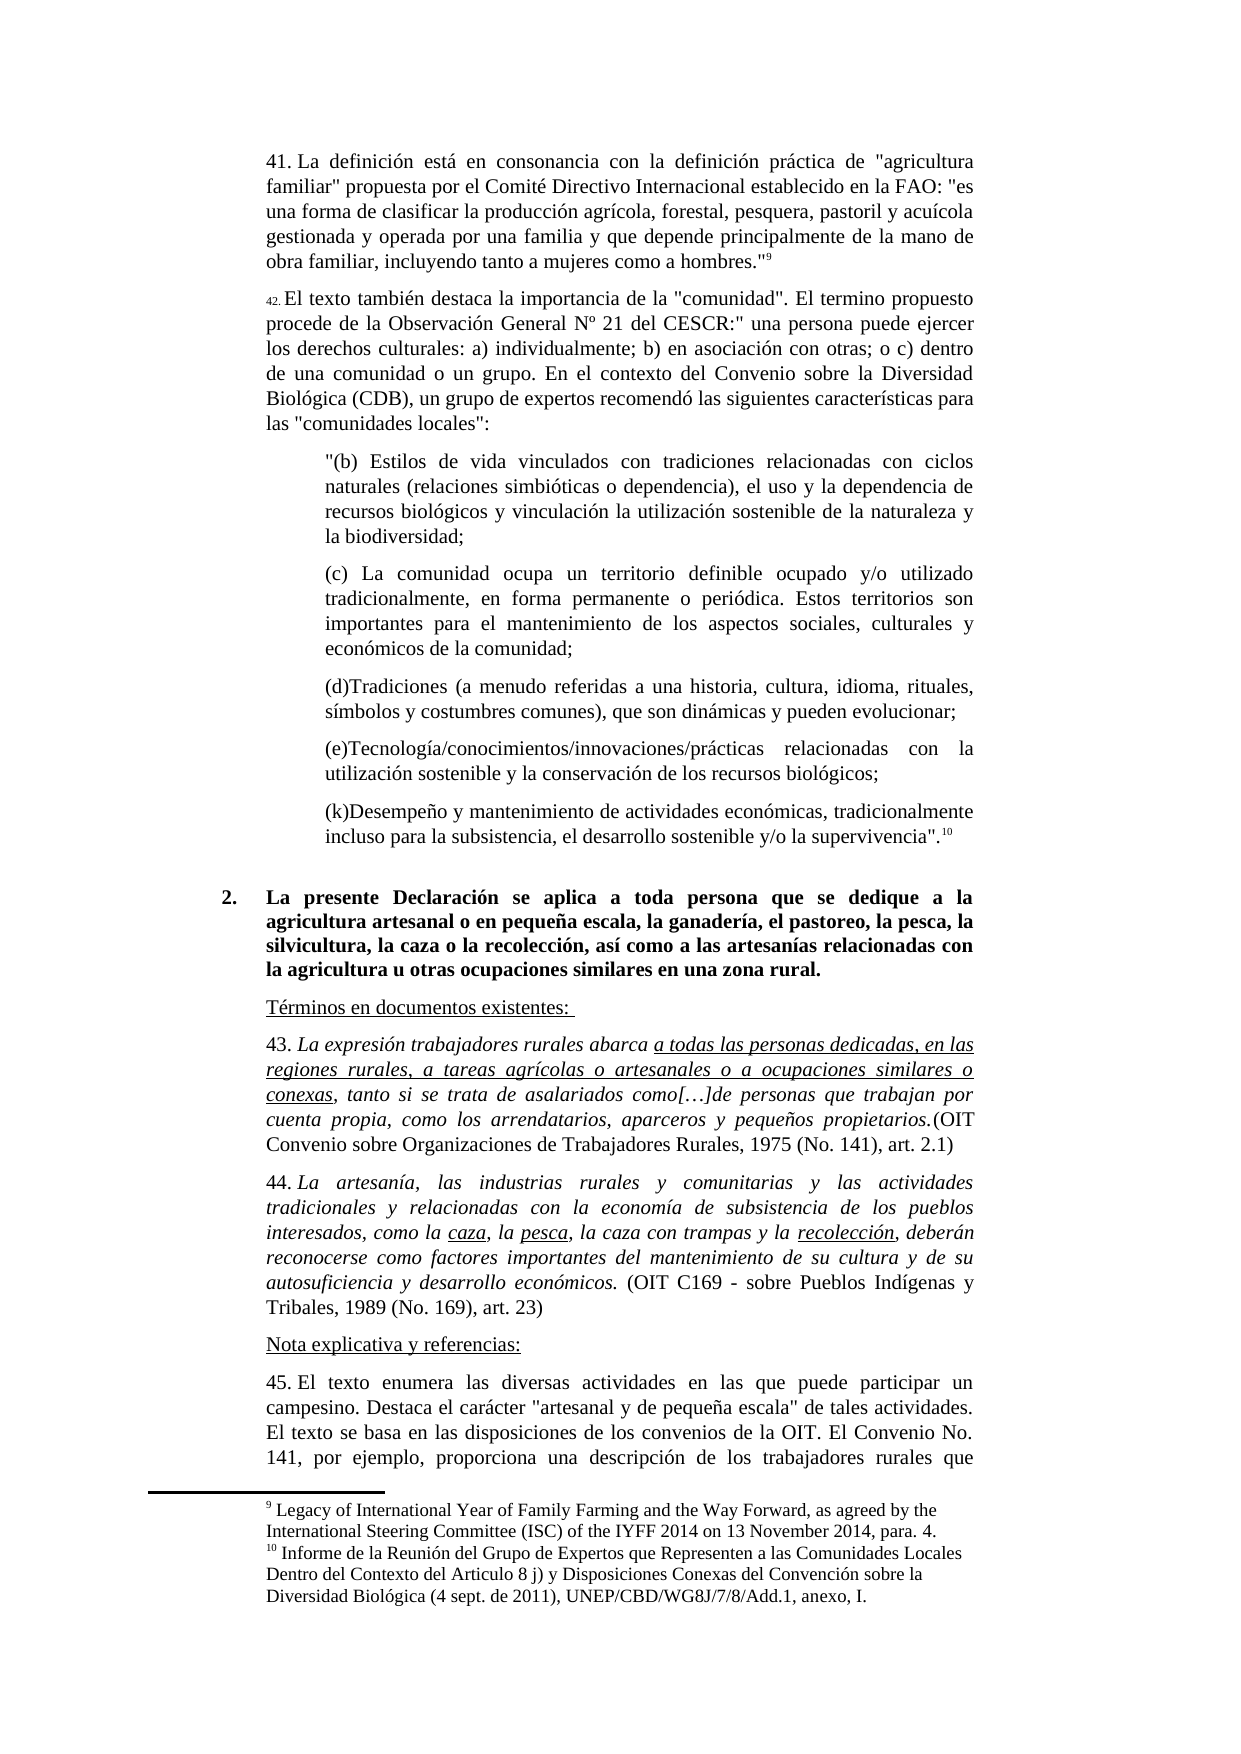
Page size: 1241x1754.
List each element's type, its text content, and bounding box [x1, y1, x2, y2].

text Nota explicativa y referencias: [266, 1331, 974, 1356]
text La expresión trabajadores rurales abarca a todas las personas dedicadas, en las regiones rurales, a tareas agrícolas o artesanales o a ocupaciones similares o conexas, tanto si se trata de asalariados como[…]de personas que trabajan por cuenta propia, como los arrendatarios, aparceros y pequeños propietarios.(OIT Convenio sobre Organizaciones de Trabajadores Rurales, 1975 (No. 141), art. 2.1) [266, 1079, 974, 1156]
list "(b) Estilos de vida vinculados con tradiciones relacionadas con ciclos naturales (relaciones simbióticas o dependencia), el uso y la dependencia de recursos biológicos y vinculación la utilización sostenible de la naturaleza y la biodiversidad; [325, 448, 974, 548]
list (e)Tecnología/conocimientos/innovaciones/prácticas relacionadas con la utilización sostenible y la conservación de los recursos biológicos; [325, 735, 974, 785]
list (c) La comunidad ocupa un territorio definible ocupado y/o utilizado tradicionalmente, en forma permanente o periódica. Estos territorios son importantes para el mantenimiento de los aspectos sociales, culturales y económicos de la comunidad; [325, 560, 974, 660]
list (k)Desempeño y mantenimiento de actividades económicas, tradicionalmente incluso para la subsistencia, el desarrollo sostenible y/o la supervivencia". [325, 798, 974, 848]
text 2. La presente Declaración se aplica a toda persona que se dedique a la agricultura artesanal o en pequeña escala, la ganadería, el pastoreo, la pesca, la silvicultura, la caza o la recolección, así como a las artesanías relacionadas con la agricultura u otras ocupaciones similares en una zona rural. [221, 885, 974, 981]
list (d)Tradiciones (a menudo referidas a una historia, cultura, idioma, rituales, símbolos y costumbres comunes), que son dinámicas y pueden evolucionar; [325, 673, 974, 723]
text Términos en documentos existentes: [266, 994, 974, 1019]
text La definición está en consonancia con la definición práctica de "agricultura familiar" propuesta por el Comité Directivo Internacional establecido en la FAO: "es una forma de clasificar la producción agrícola, forestal, pesquera, pastoril y acuícola gestionada y operada por una familia y que depende principalmente de la mano de obra familiar, incluyendo tanto a mujeres como a hombres." [266, 148, 974, 273]
list El texto también destaca la importancia de la "comunidad". El termino propuesto procede de la Observación General Nº 21 del CESCR:" una persona puede ejercer los derechos culturales: a) individualmente; b) en asociación con otras; o c) dentro de una comunidad o un grupo. En el contexto del Convenio sobre la Diversidad Biológica (CDB), un grupo de expertos recomendó las siguientes características para las "comunidades locales": [266, 285, 974, 435]
text La expresión trabajadores rurales abarca a todas las personas dedicadas, en las regiones rurales, a tareas agrícolas o artesanales o a ocupaciones similares o conexas, tanto si se trata de asalariados como[…]de personas que trabajan por cuenta propia, como los arrendatarios, aparceros y pequeños propietarios.(OIT Convenio sobre Organizaciones de Trabajadores Rurales, 1975 (No. 141), art. 2.1) [266, 1031, 974, 1078]
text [266, 1369, 974, 1469]
text La artesanía, las industrias rurales y comunitarias y las actividades tradicionales y relacionadas con la economía de subsistencia de los pueblos interesados, como la caza, la pesca, la caza con trampas y la recolección, deberán reconocerse como factores importantes del mantenimiento de su cultura y de su autosuficiencia y desarrollo económicos. (OIT C169 - sobre Pueblos Indígenas y Tribales, 1989 (No. 169), art. 23) [266, 1169, 974, 1319]
